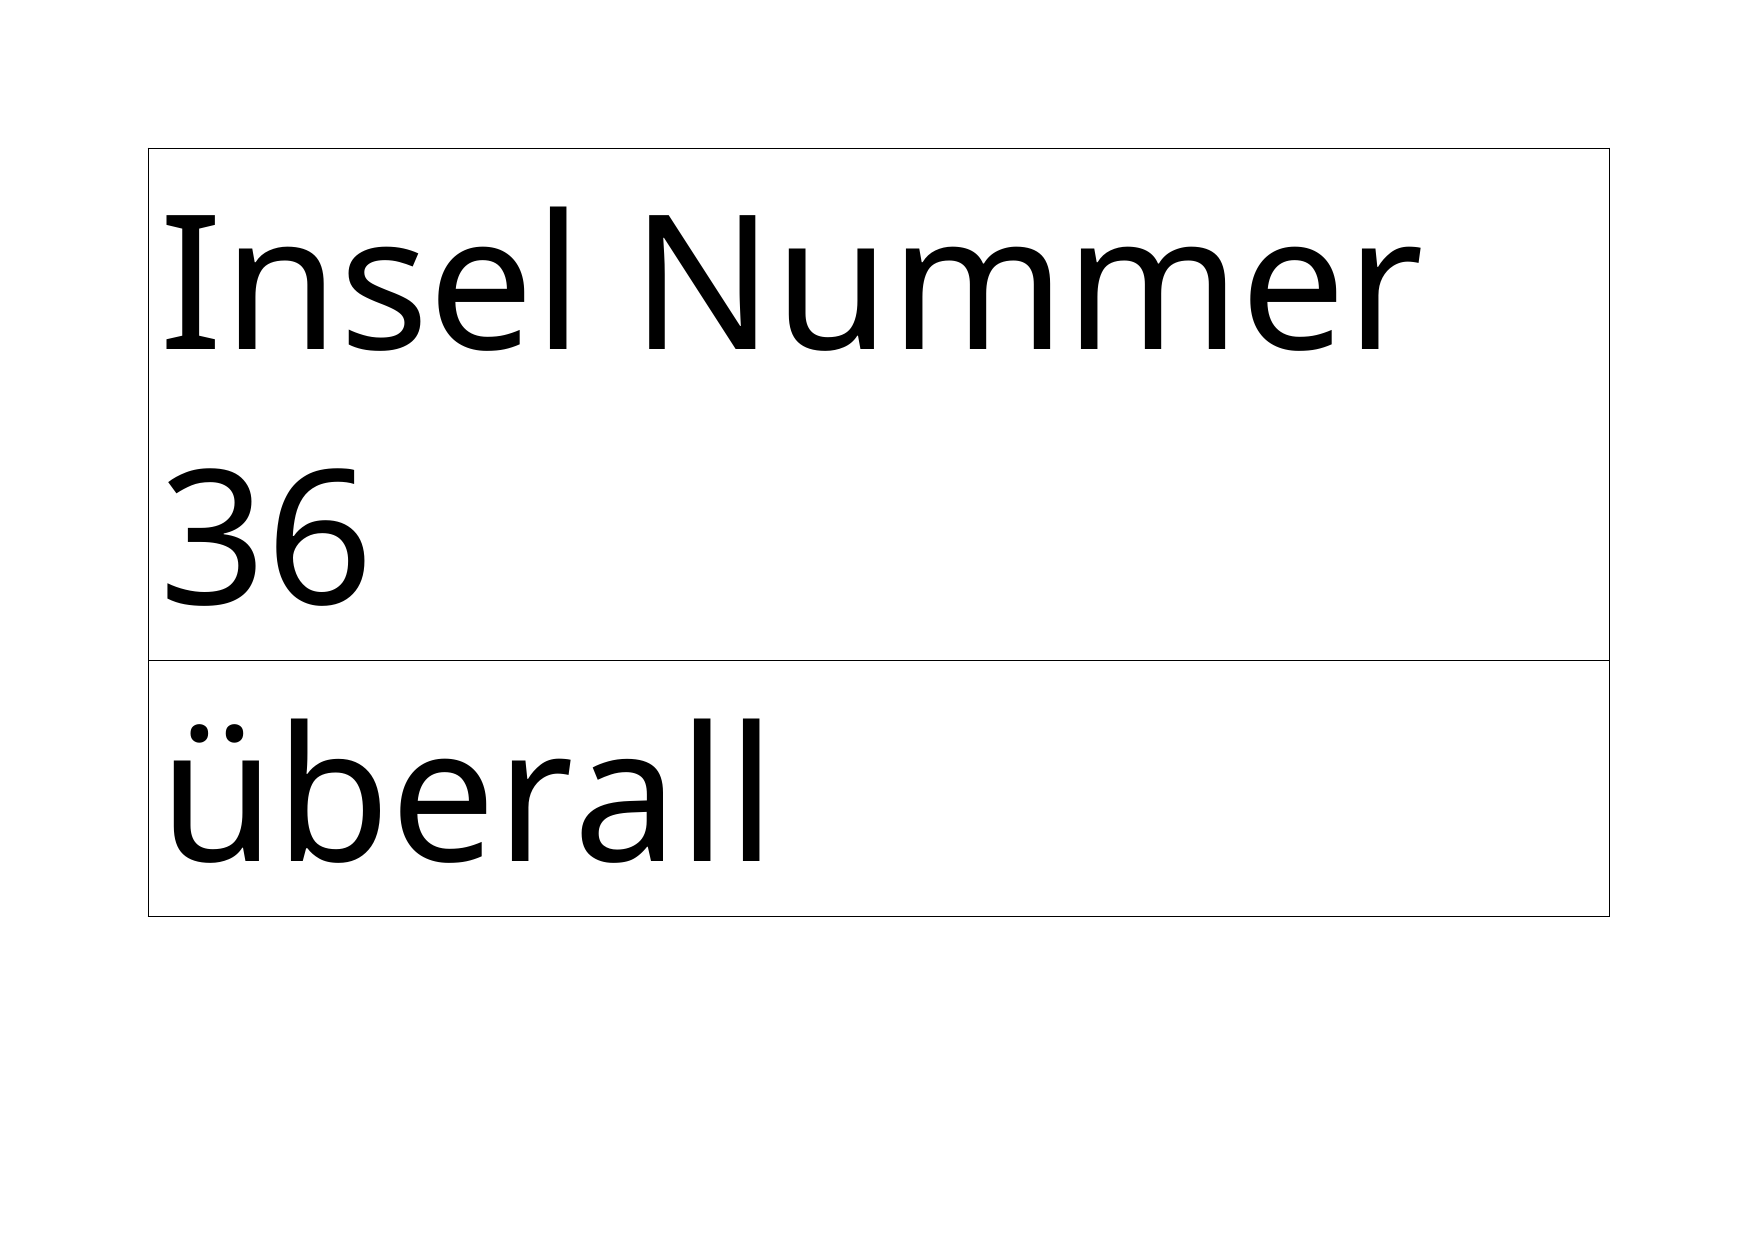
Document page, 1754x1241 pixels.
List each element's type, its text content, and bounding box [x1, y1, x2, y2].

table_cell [149, 149, 1609, 659]
table_cell überall Dunkelheit [149, 661, 1609, 916]
